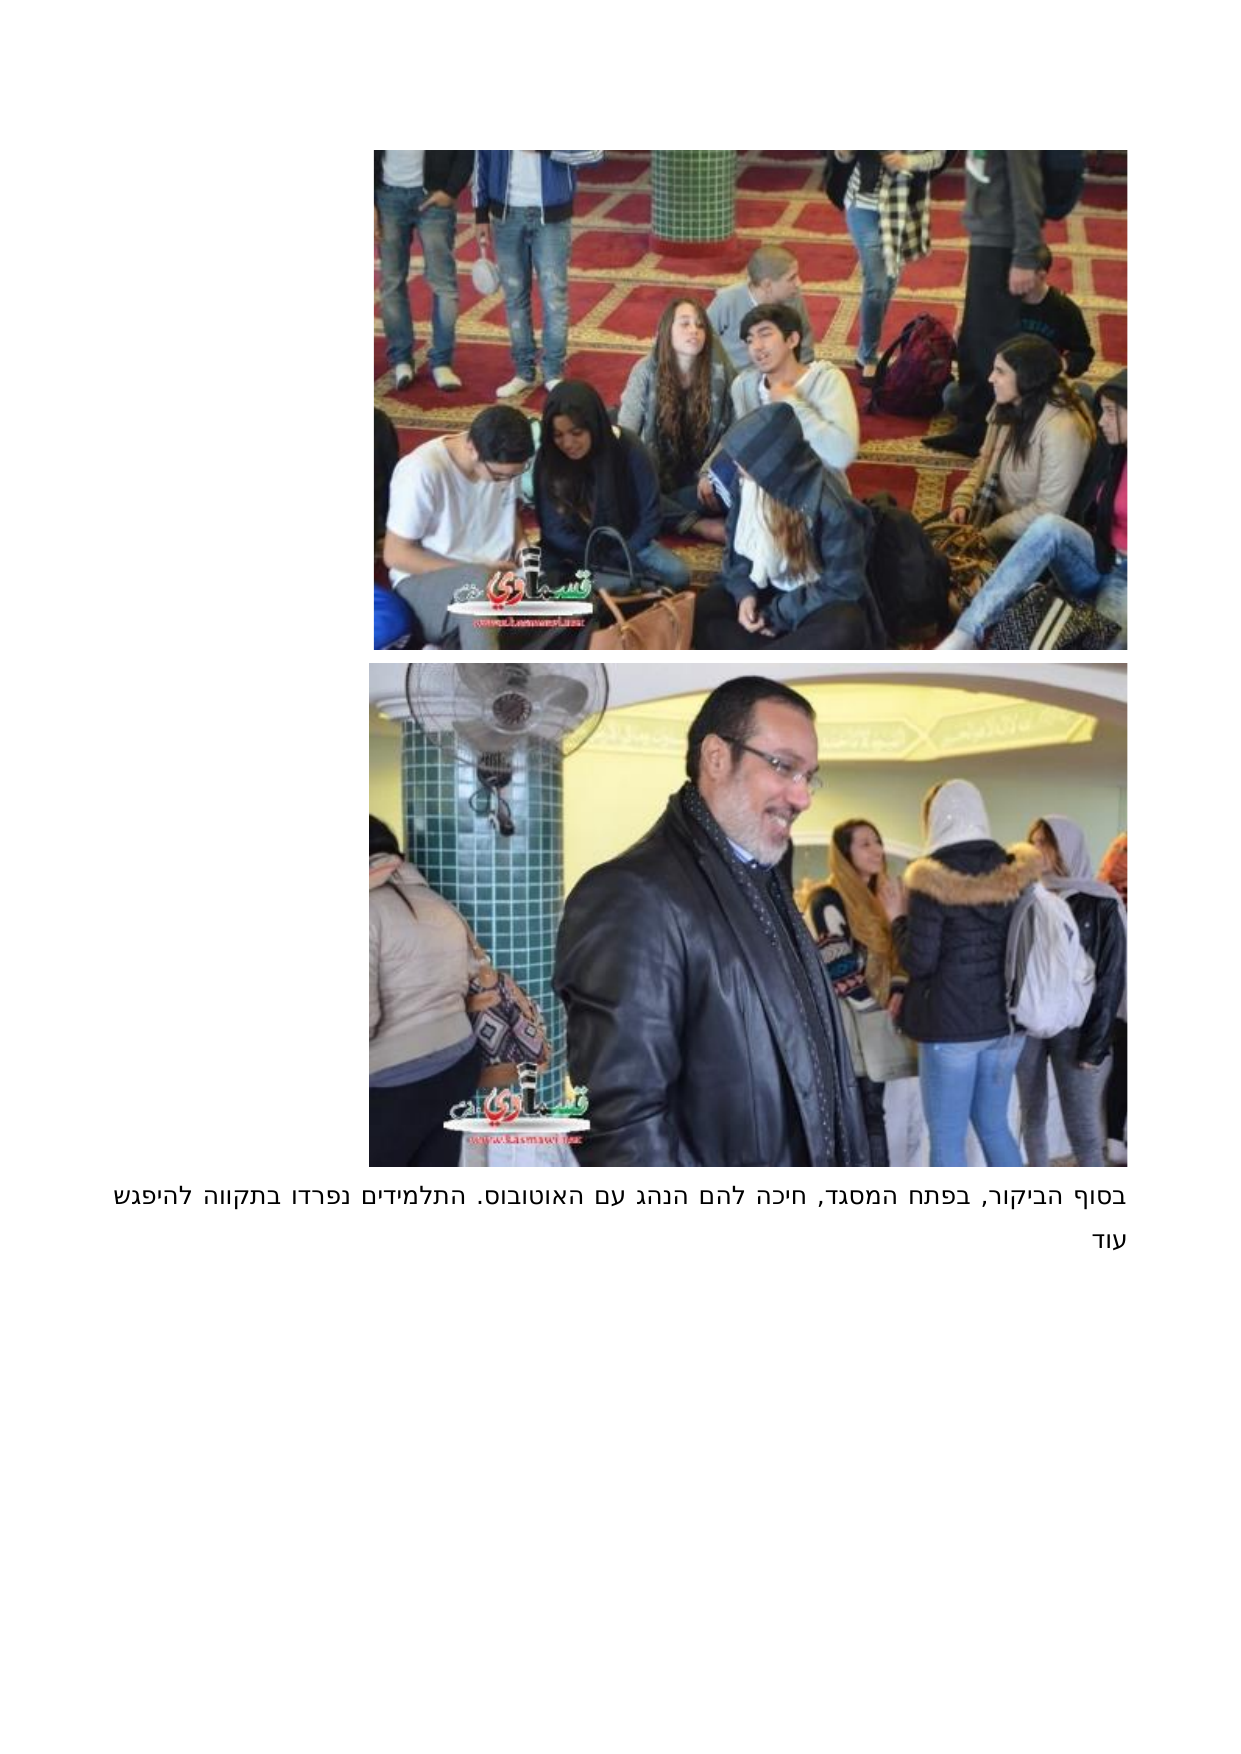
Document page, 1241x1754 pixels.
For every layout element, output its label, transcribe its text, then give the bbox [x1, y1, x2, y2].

picture [369, 663, 1128, 1167]
picture [373, 150, 1128, 650]
text בסוף הביקור, בפתח המסגד, חיכה להם הנהג עם האוטובוס. התלמידים נפרדו בתקווה להיפגש עוד [112, 1181, 1128, 1254]
